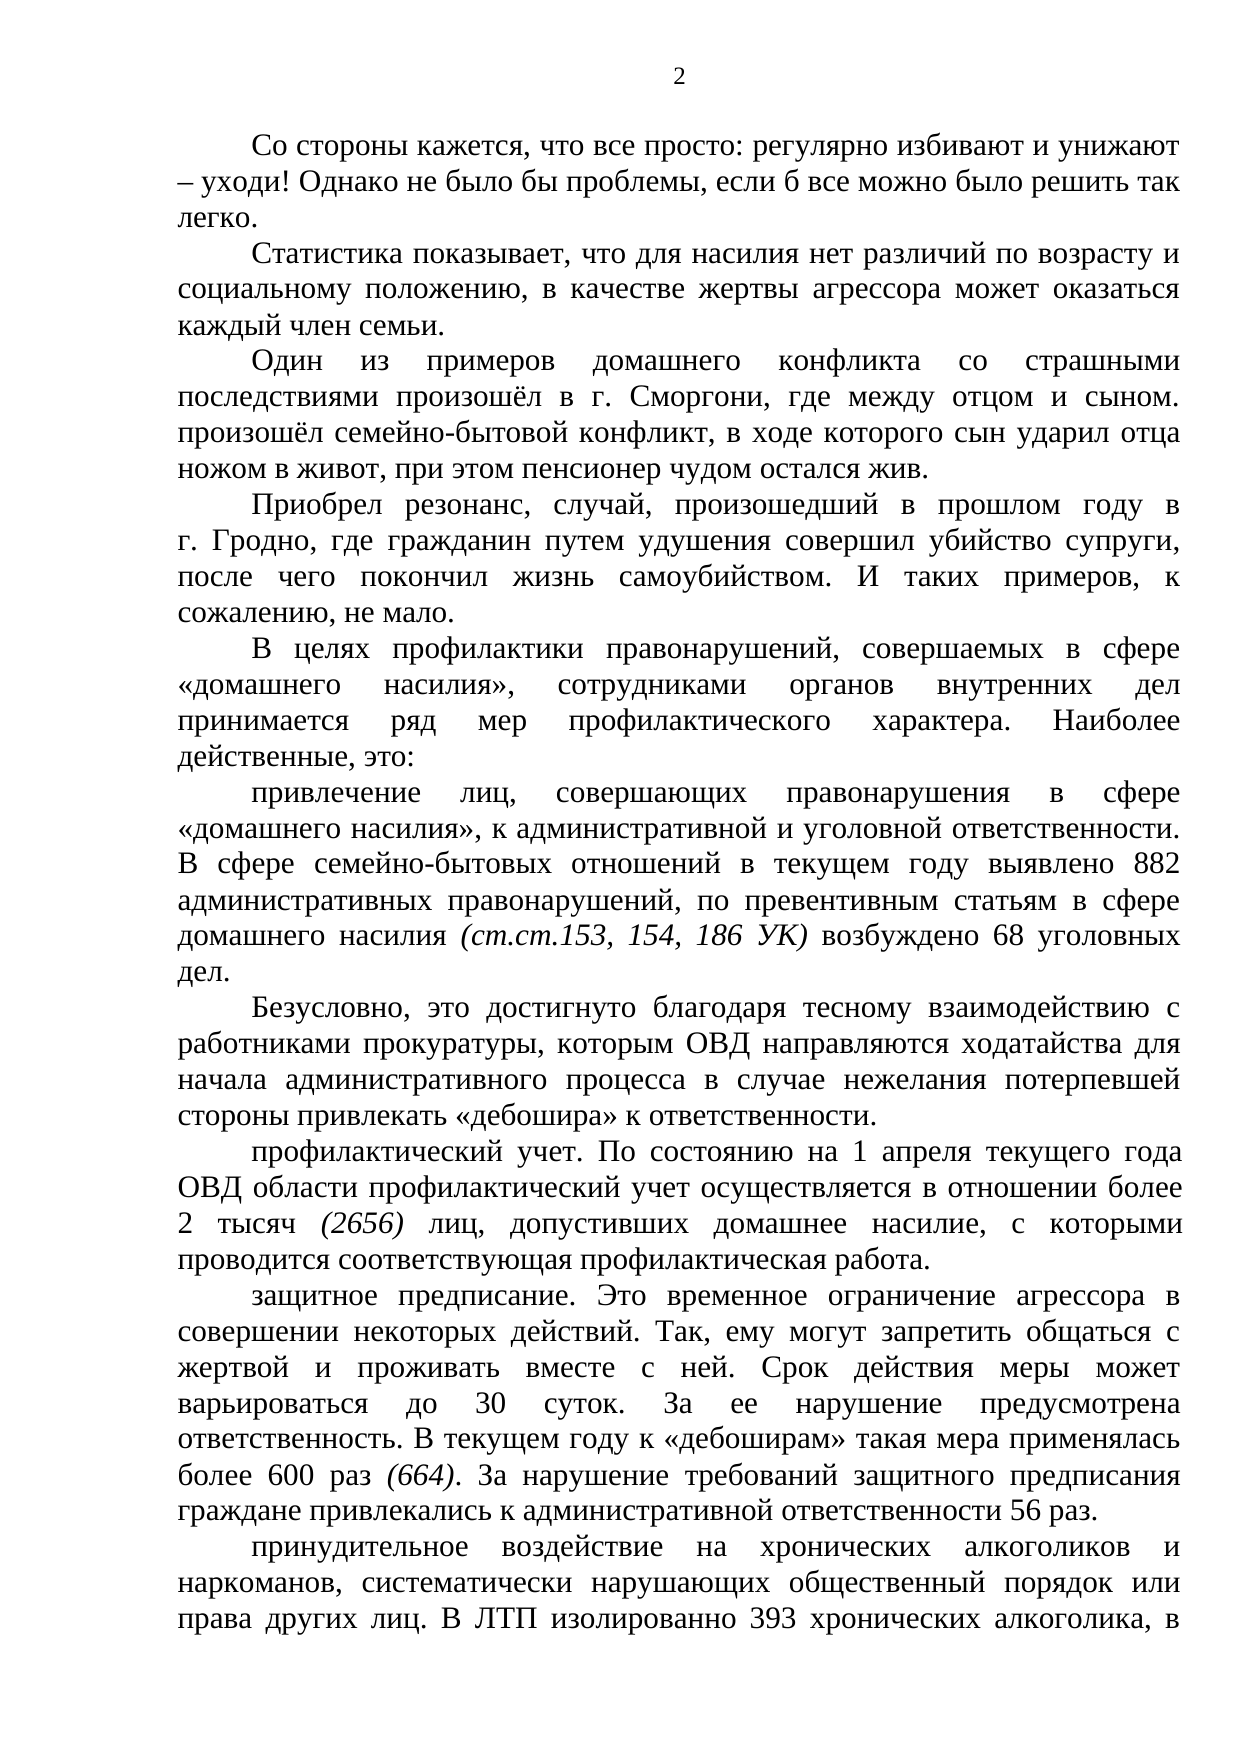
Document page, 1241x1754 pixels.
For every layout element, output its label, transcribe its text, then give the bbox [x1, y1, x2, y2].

text В целях профилактики правонарушений, совершаемых в сфере «домашнего насилия», сотрудниками органов внутренних дел принимается ряд мер профилактического характера. Наиболее действенные, это: [177, 629, 1181, 773]
text Статистика показывает, что для насилия нет различий по возрасту и социальному положению, в качестве жертвы агрессора может оказаться каждый член семьи. [177, 234, 1181, 342]
text профилактический учет. По состоянию на 1 апреля текущего года ОВД области профилактический учет осуществляется в отношении более 2 тысяч (2656) лиц, допустивших домашнее насилие, с которыми проводится соответствующая профилактическая работа. [177, 1132, 1183, 1276]
text привлечение лиц, совершающих правонарушения в сфере «домашнего насилия», к административной и уголовной ответственности. В сфере семейно-бытовых отношений в текущем году выявлено 882 административных правонарушений, по превентивным статьям в сфере домашнего насилия (ст.ст.153, 154, 186 УК) возбуждено 68 уголовных дел. [177, 773, 1181, 988]
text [177, 1528, 1181, 1635]
text защитное предписание. Это временное ограничение агрессора в совершении некоторых действий. Так, ему могут запретить общаться с жертвой и проживать вместе с ней. Срок действия меры может варьироваться до 30 суток. За ее нарушение предусмотрена ответственность. В текущем году к «дебоширам» такая мера применялась более 600 раз (664). За нарушение требований защитного предписания граждане привлекались к административной ответственности 56 раз. [177, 1276, 1181, 1528]
text Безусловно, это достигнуто благодаря тесному взаимодействию с работниками прокуратуры, которым ОВД направляются ходатайства для начала административного процесса в случае нежелания потерпевшей стороны привлекать «дебошира» к ответственности. [177, 988, 1181, 1132]
text Один из примеров домашнего конфликта со страшными последствиями произошёл в г. Сморгони, где между отцом и сыном. произошёл семейно-бытовой конфликт, в ходе которого сын ударил отца ножом в живот, при этом пенсионер чудом остался жив. [177, 342, 1181, 485]
text Приобрел резонанс, случай, произошедший в прошлом году в г. Гродно, где гражданин путем удушения совершил убийство супруги, после чего покончил жизнь самоубийством. И таких примеров, к сожалению, не мало. [177, 485, 1181, 629]
text Со стороны кажется, что все просто: регулярно избивают и унижают – уходи! Однако не было бы проблемы, если б все можно было решить так легко. [177, 126, 1181, 234]
